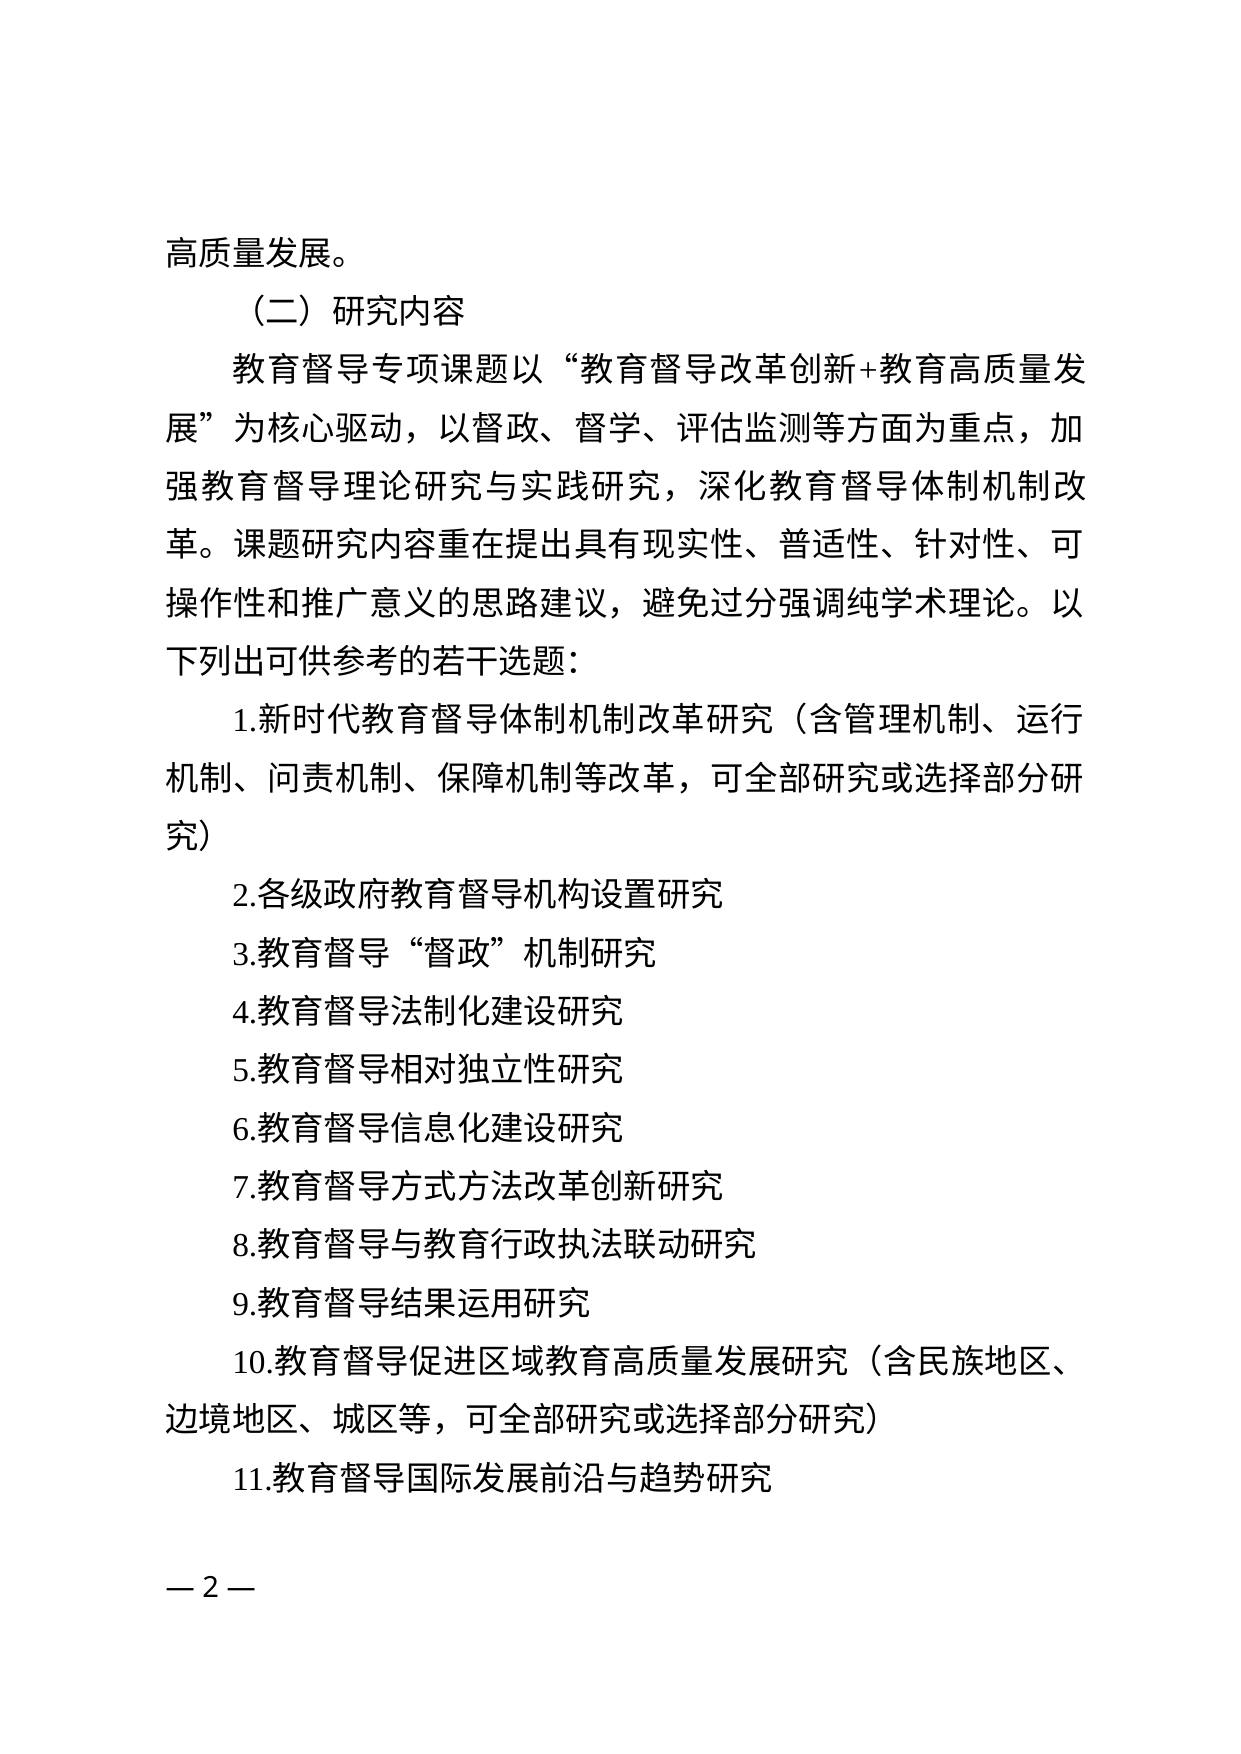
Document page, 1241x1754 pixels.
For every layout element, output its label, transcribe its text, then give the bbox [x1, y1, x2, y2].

list 10.教育督导促进区域教育高质量发展研究（含民族地区、边境地区、城区等，可全部研究或选择部分研究） [165, 1327, 1087, 1443]
list 4.教育督导法制化建设研究 [165, 977, 1087, 1035]
list 8.教育督导与教育行政执法联动研究 [165, 1210, 1087, 1268]
list 3.教育督导“督政”机制研究 [165, 918, 1087, 977]
list 7.教育督导方式方法改革创新研究 [165, 1152, 1087, 1210]
list 教育督导专项课题以“教育督导改革创新+教育高质量发展”为核心驱动，以督政、督学、评估监测等方面为重点，加强教育督导理论研究与实践研究，深化教育督导体制机制改革。课题研究内容重在提出具有现实性、普适性、针对性、可操作性和推广意义的思路建议，避免过分强调纯学术理论。以下列出可供参考的若干选题： [165, 335, 1087, 685]
list （二）研究内容 [165, 277, 1087, 335]
list 2.各级政府教育督导机构设置研究 [165, 860, 1087, 918]
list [165, 218, 1087, 277]
list 5.教育督导相对独立性研究 [165, 1035, 1087, 1093]
list 6.教育督导信息化建设研究 [165, 1093, 1087, 1152]
list 11.教育督导国际发展前沿与趋势研究 [165, 1443, 1087, 1502]
list 1.新时代教育督导体制机制改革研究（含管理机制、运行机制、问责机制、保障机制等改革，可全部研究或选择部分研究） [165, 685, 1087, 860]
list 9.教育督导结果运用研究 [165, 1268, 1087, 1327]
